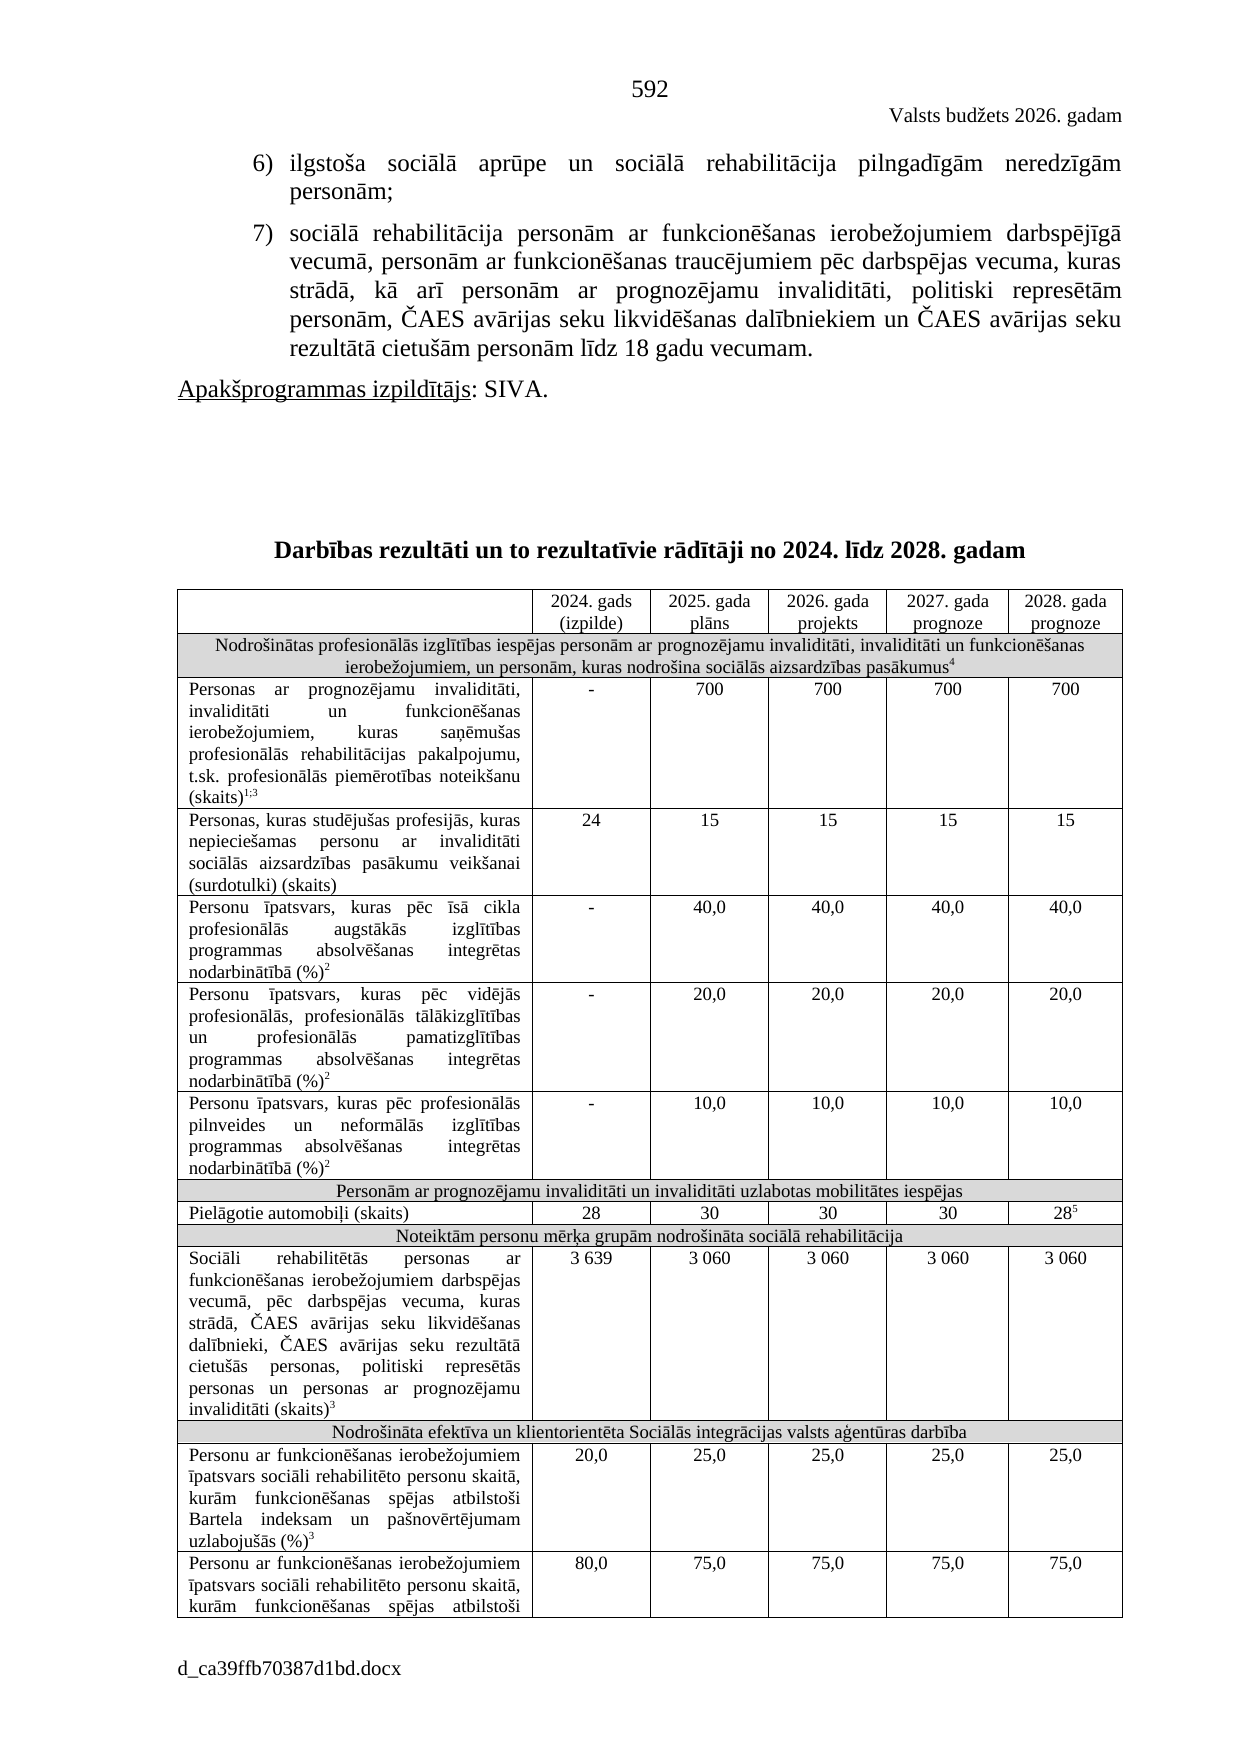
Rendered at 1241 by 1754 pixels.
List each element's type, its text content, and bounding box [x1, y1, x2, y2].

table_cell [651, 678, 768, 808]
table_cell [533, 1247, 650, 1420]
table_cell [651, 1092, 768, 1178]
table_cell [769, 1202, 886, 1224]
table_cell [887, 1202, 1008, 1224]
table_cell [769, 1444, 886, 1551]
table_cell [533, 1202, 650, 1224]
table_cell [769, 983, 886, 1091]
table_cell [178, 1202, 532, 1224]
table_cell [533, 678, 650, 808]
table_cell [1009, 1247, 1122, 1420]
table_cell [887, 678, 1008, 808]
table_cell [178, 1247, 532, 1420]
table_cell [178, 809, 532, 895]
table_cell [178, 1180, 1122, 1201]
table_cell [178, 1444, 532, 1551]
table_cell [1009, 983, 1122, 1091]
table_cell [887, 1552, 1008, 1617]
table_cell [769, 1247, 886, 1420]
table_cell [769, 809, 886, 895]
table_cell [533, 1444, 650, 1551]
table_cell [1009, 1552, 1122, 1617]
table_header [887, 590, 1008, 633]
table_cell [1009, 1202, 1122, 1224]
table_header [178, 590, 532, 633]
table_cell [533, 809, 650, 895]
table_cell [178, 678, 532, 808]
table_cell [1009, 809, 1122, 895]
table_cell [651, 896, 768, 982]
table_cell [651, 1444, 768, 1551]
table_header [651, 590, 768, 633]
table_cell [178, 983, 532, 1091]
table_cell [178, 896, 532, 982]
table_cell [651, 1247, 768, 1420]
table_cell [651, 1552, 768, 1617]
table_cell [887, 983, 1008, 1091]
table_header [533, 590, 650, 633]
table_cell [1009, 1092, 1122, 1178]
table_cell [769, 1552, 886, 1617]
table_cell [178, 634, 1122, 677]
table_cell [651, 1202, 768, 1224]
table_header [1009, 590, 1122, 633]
text Apakšprogrammas izpildītājs: SIVA. [177, 374, 1122, 403]
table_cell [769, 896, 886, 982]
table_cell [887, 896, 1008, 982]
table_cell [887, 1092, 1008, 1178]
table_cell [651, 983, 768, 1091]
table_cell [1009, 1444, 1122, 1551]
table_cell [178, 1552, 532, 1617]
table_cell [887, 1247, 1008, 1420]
list sociālā rehabilitācija personām ar funkcionēšanas ierobežojumiem darbspējīgā vecumā, personām ar funkcionēšanas traucējumiem pēc darbspējas vecuma, kuras strādā, kā arī personām ar prognozējamu invaliditāti, politiski represētām personām, ČAES avārijas seku likvidēšanas dalībniekiem un ČAES avārijas seku rezultātā cietušām personām līdz 18 gadu vecumam. [252, 218, 1122, 361]
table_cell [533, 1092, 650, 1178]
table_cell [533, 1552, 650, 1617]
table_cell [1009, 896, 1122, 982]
list ilgstoša sociālā aprūpe un sociālā rehabilitācija pilngadīgām neredzīgām personām; [252, 148, 1122, 205]
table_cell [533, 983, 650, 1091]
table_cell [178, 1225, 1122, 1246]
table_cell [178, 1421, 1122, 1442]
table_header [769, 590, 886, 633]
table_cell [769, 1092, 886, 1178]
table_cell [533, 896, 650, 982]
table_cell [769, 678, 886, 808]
text Darbības rezultāti un to rezultatīvie rādītāji no 2024. līdz 2028. gadam [177, 535, 1122, 564]
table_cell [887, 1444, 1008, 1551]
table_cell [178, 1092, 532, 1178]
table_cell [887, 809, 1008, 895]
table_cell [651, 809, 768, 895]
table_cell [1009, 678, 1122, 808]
